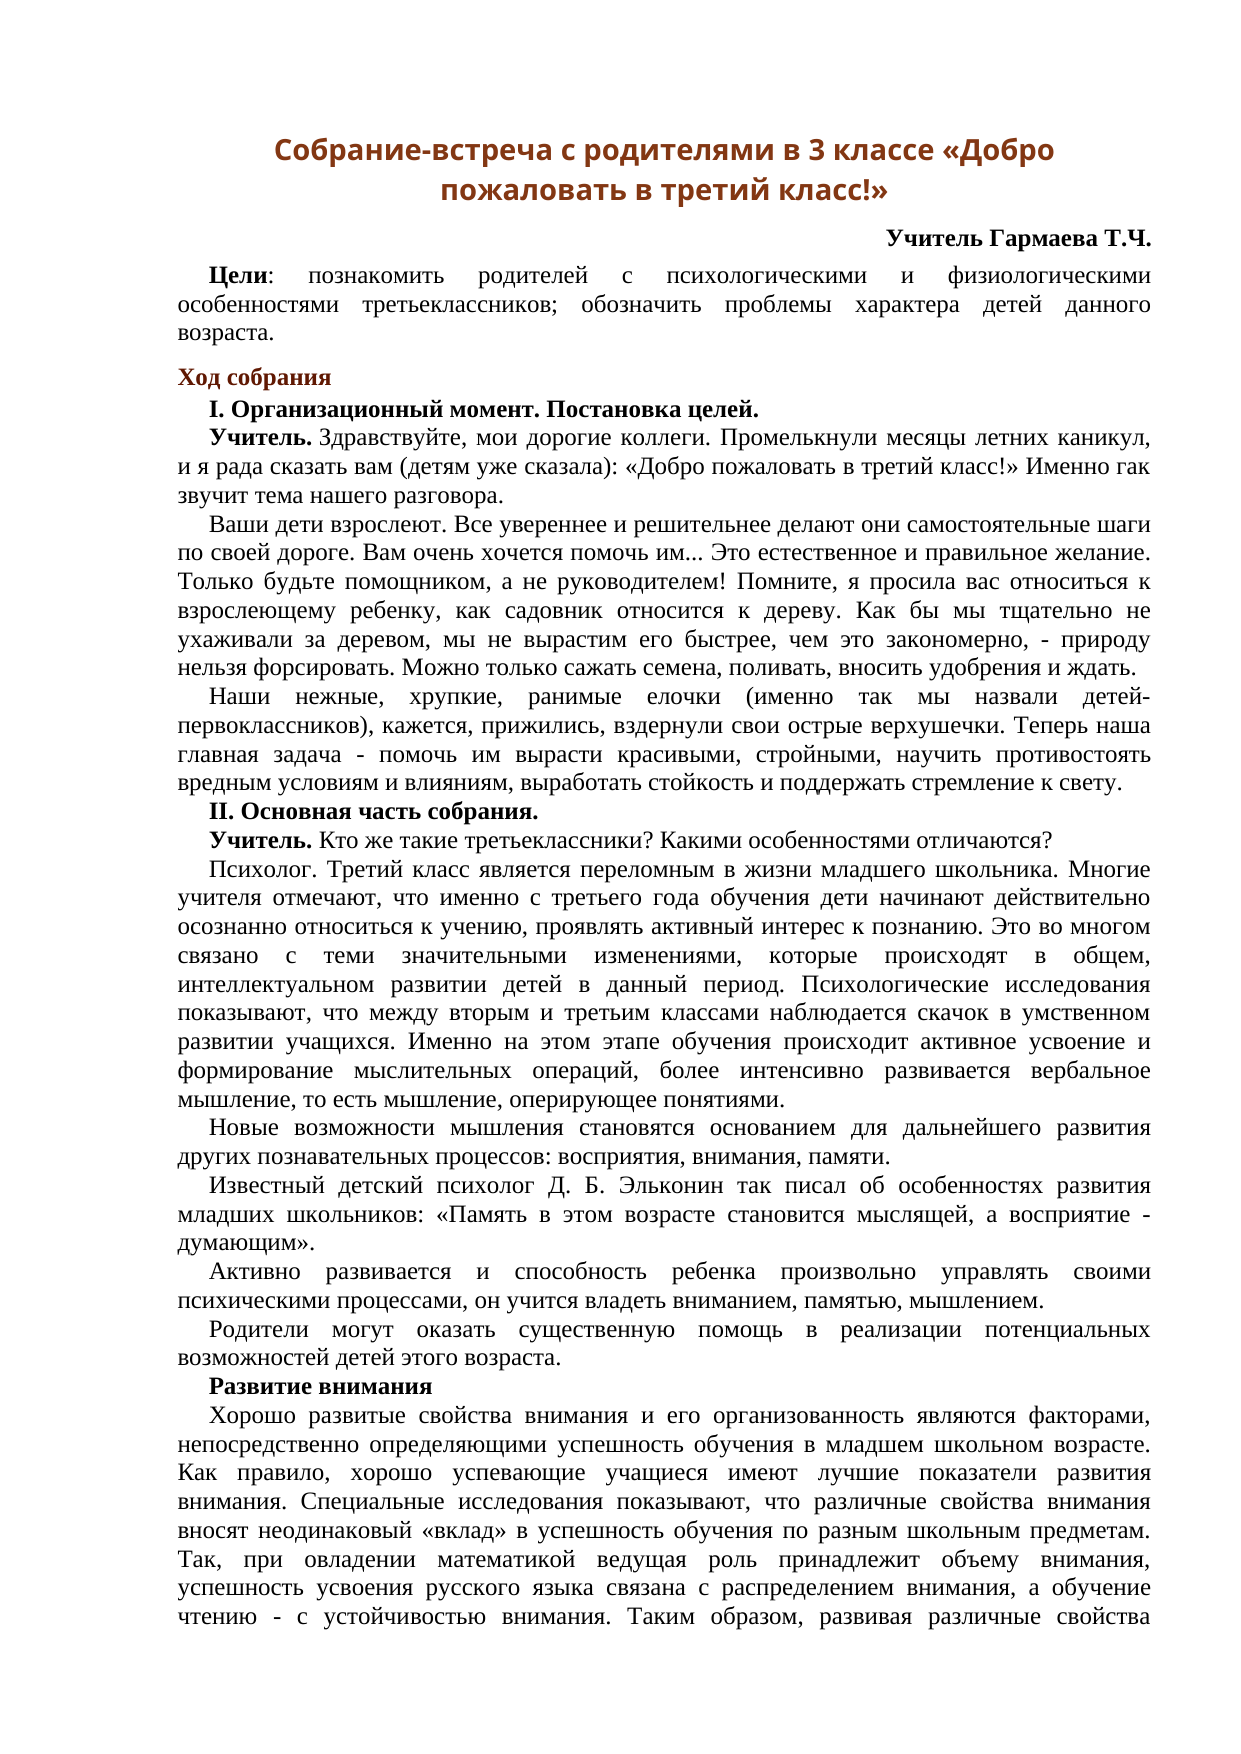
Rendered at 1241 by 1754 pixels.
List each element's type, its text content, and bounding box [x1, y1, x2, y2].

text I. Организационный момент. Постановка целей. [177, 394, 1152, 422]
text Учитель. Кто же такие третьеклассники? Какими особенностями отличаются? [177, 825, 1152, 854]
text Известный детский психолог Д. Б. Эльконин так писал об особенностях развития младших школьников: «Память в этом возрасте становится мыслящей, а восприятие - думающим». [177, 1170, 1152, 1256]
text II. Основная часть собрания. [177, 796, 1152, 825]
text Собрание-встреча с родителями в 3 классе «Добро пожаловать в третий класс!» [177, 129, 1152, 208]
text Развитие внимания [177, 1371, 1152, 1400]
text Учитель Гармаева Т.Ч. [177, 219, 1152, 252]
text Родители могут оказать существенную помощь в реализации потенциальных возможностей детей этого возраста. [177, 1314, 1152, 1371]
text Учитель. Здравствуйте, мои дорогие коллеги. Промелькнули месяцы летних каникул, и я рада сказать вам (детям уже сказала): «Добро пожаловать в третий класс!» Именно гак звучит тема нашего разговора. [177, 422, 1152, 509]
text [177, 1400, 1152, 1630]
text Психолог. Третий класс является переломным в жизни младшего школьника. Многие учителя отмечают, что именно с третьего года обучения дети начинают действительно осознанно относиться к учению, проявлять активный интерес к познанию. Это во многом связано с теми значительными изменениями, которые происходят в общем, интеллектуальном развитии детей в данный период. Психологические исследования показывают, что между вторым и третьим классами наблюдается скачок в умственном развитии учащихся. Именно на этом этапе обучения происходит активное усвоение и формирование мыслительных операций, более интенсивно развивается вербальное мышление, то есть мышление, оперирующее понятиями. [177, 854, 1152, 1112]
text Новые возможности мышления становятся основанием для дальнейшего развития других познавательных процессов: восприятия, внимания, памяти. [177, 1112, 1152, 1170]
text Активно развивается и способность ребенка произвольно управлять своими психическими процессами, он учится владеть вниманием, памятью, мышлением. [177, 1256, 1152, 1314]
text Цели: познакомить родителей с психологическими и физиологическими особенностями третьеклассников; обозначить проблемы характера детей данного возраста. [177, 260, 1152, 346]
text Ваши дети взрослеют. Все увереннее и решительнее делают они самостоятельные шаги по своей дороге. Вам очень хочется помочь им... Это естественное и правильное желание. Только будьте помощником, а не руководителем! Помните, я просила вас относиться к взрослеющему ребенку, как садовник относится к дереву. Как бы мы тщательно не ухаживали за деревом, мы не вырастим его быстрее, чем это закономерно, - природу нельзя форсировать. Можно только сажать семена, поливать, вносить удобрения и ждать. [177, 509, 1152, 681]
text Наши нежные, хрупкие, ранимые елочки (именно так мы назвали детей-первоклассников), кажется, прижились, вздернули свои острые верхушечки. Теперь наша главная задача - помочь им вырасти красивыми, стройными, научить противостоять вредным условиям и влияниям, выработать стойкость и поддержать стремление к свету. [177, 681, 1152, 796]
text Ход собрания [177, 362, 1152, 391]
